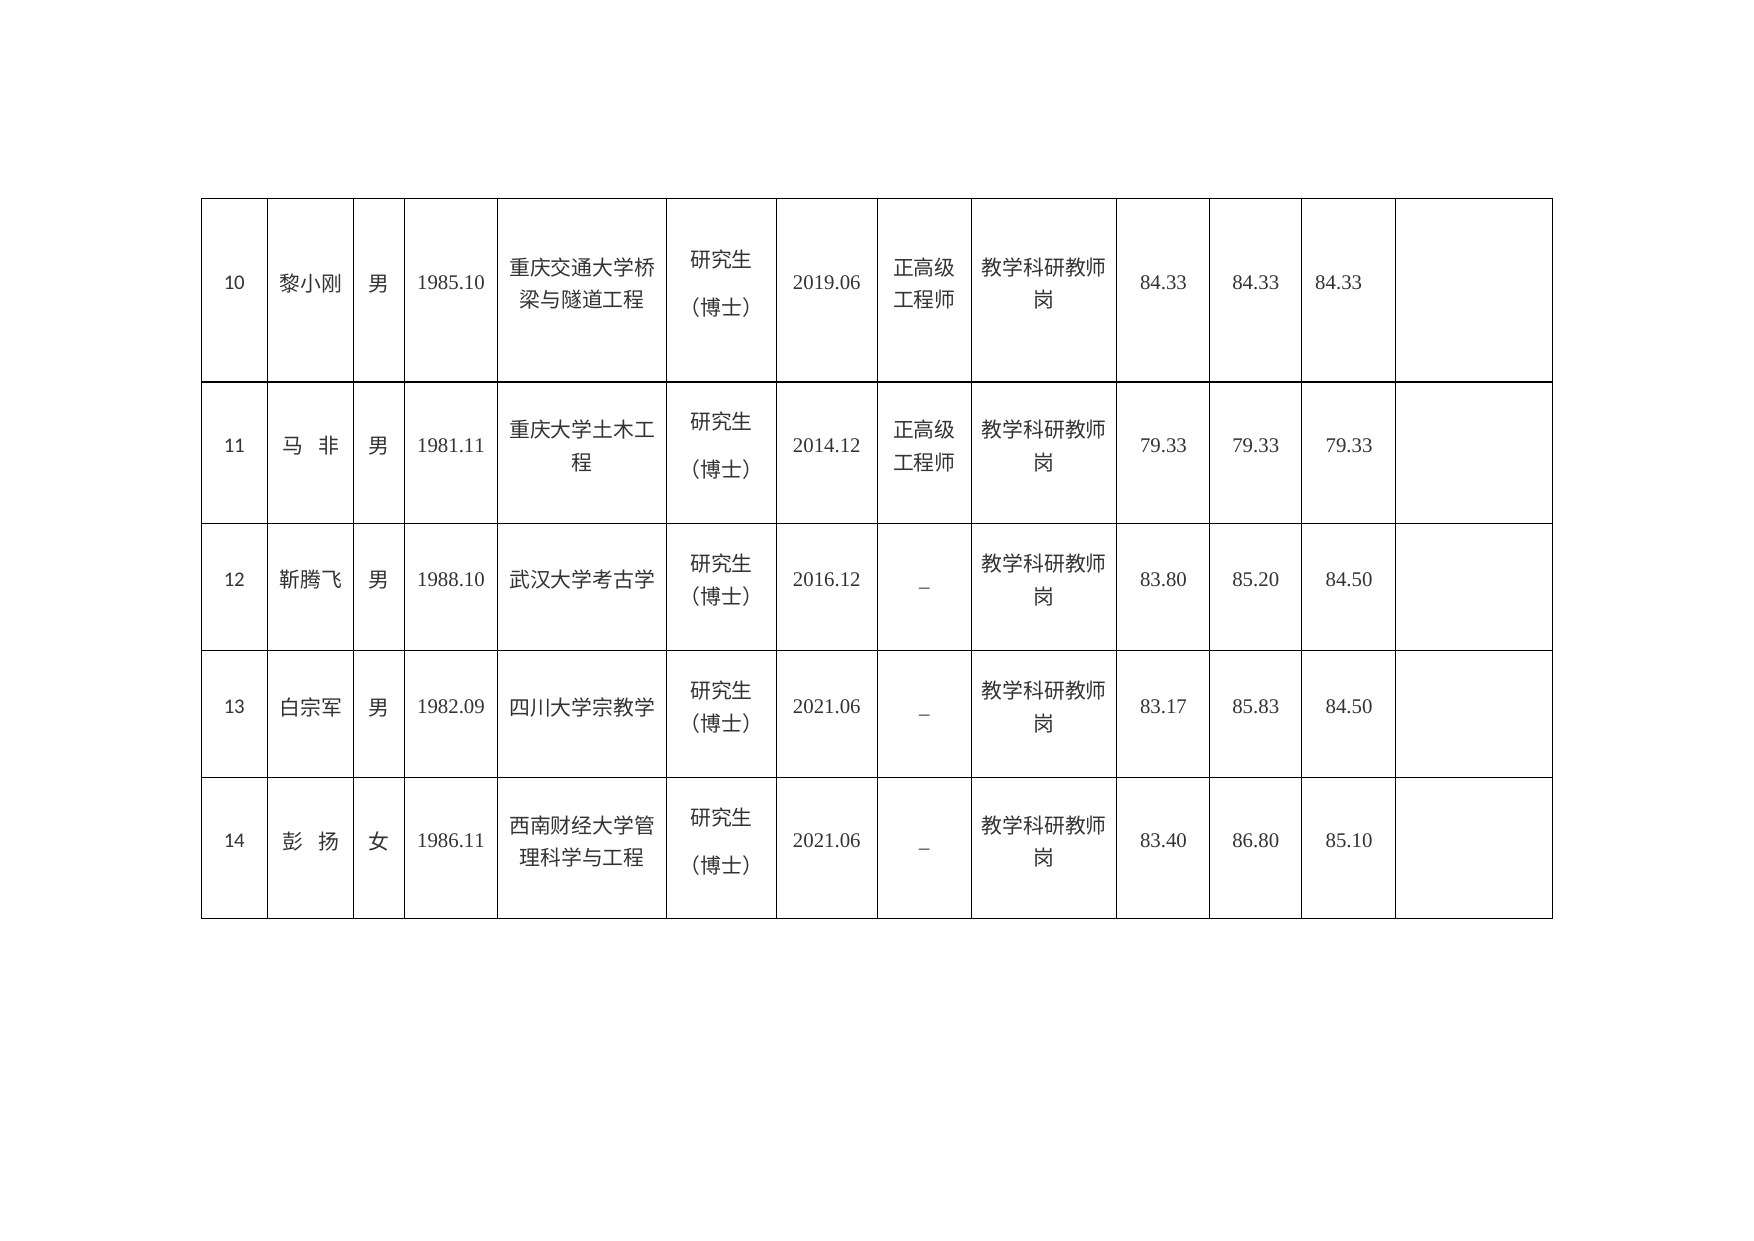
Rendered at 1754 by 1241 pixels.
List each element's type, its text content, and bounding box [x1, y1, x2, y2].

table_cell 84.33 [1302, 199, 1395, 381]
table_cell 彭 扬 [268, 778, 353, 918]
table_cell 79.33 [1117, 383, 1209, 522]
table_cell 11 [202, 383, 267, 522]
table_cell 84.33 [1210, 199, 1301, 381]
table_cell 84.50 [1302, 651, 1395, 777]
table_cell 教学科研教师岗 [972, 199, 1116, 381]
table_cell 2021.06 [777, 778, 877, 918]
table_cell 正高级工程师 [878, 383, 971, 522]
table_cell 研究生 （博士） [667, 199, 776, 381]
table_cell 1981.11 [405, 383, 497, 522]
table_cell 研究生 （博士） [667, 383, 776, 522]
table_cell 1986.11 [405, 778, 497, 918]
table_cell 1985.10 [405, 199, 497, 381]
table_cell 男 [354, 524, 404, 650]
table_cell 83.40 [1117, 778, 1209, 918]
table_cell 79.33 [1302, 383, 1395, 522]
table_cell 1988.10 [405, 524, 497, 650]
table_cell 2021.06 [777, 651, 877, 777]
table_cell 79.33 [1210, 383, 1301, 522]
table_cell 马 非 [268, 383, 353, 522]
table_cell 女 [354, 778, 404, 918]
table_cell 84.50 [1302, 524, 1395, 650]
table_cell 武汉大学考古学 [498, 524, 666, 650]
table_cell 85.20 [1210, 524, 1301, 650]
table_cell 85.83 [1210, 651, 1301, 777]
table_cell [1396, 778, 1552, 918]
table_cell _ [878, 524, 971, 650]
table_cell 83.17 [1117, 651, 1209, 777]
table_cell 14 [202, 778, 267, 918]
table_cell [1396, 524, 1552, 650]
table_cell 西南财经大学管理科学与工程 [498, 778, 666, 918]
table_cell 13 [202, 651, 267, 777]
table_cell 重庆交通大学桥梁与隧道工程 [498, 199, 666, 381]
table_cell [1396, 651, 1552, 777]
table_cell 教学科研教师岗 [972, 524, 1116, 650]
table_cell 四川大学宗教学 [498, 651, 666, 777]
table_cell 男 [354, 199, 404, 381]
table_cell 85.10 [1302, 778, 1395, 918]
table_cell _ [878, 651, 971, 777]
table_cell 教学科研教师岗 [972, 778, 1116, 918]
table_cell 教学科研教师岗 [972, 383, 1116, 522]
table_cell 黎小刚 [268, 199, 353, 381]
table_cell 重庆大学土木工程 [498, 383, 666, 522]
table_cell 2016.12 [777, 524, 877, 650]
table_cell 靳腾飞 [268, 524, 353, 650]
table_cell [1396, 199, 1552, 381]
table_cell 男 [354, 383, 404, 522]
table_cell 研究生 （博士） [667, 778, 776, 918]
table_cell 83.80 [1117, 524, 1209, 650]
table_cell 正高级工程师 [878, 199, 971, 381]
table_cell 10 [202, 199, 267, 381]
table_cell 研究生（博士） [667, 524, 776, 650]
table_cell [1396, 383, 1552, 522]
table_cell 教学科研教师岗 [972, 651, 1116, 777]
table_cell 白宗军 [268, 651, 353, 777]
table_cell 1982.09 [405, 651, 497, 777]
table_cell 86.80 [1210, 778, 1301, 918]
table_cell _ [878, 778, 971, 918]
table_cell 2014.12 [777, 383, 877, 522]
table_cell 12 [202, 524, 267, 650]
table_cell 男 [354, 651, 404, 777]
table_cell 2019.06 [777, 199, 877, 381]
table_cell 研究生（博士） [667, 651, 776, 777]
table_cell 84.33 [1117, 199, 1209, 381]
